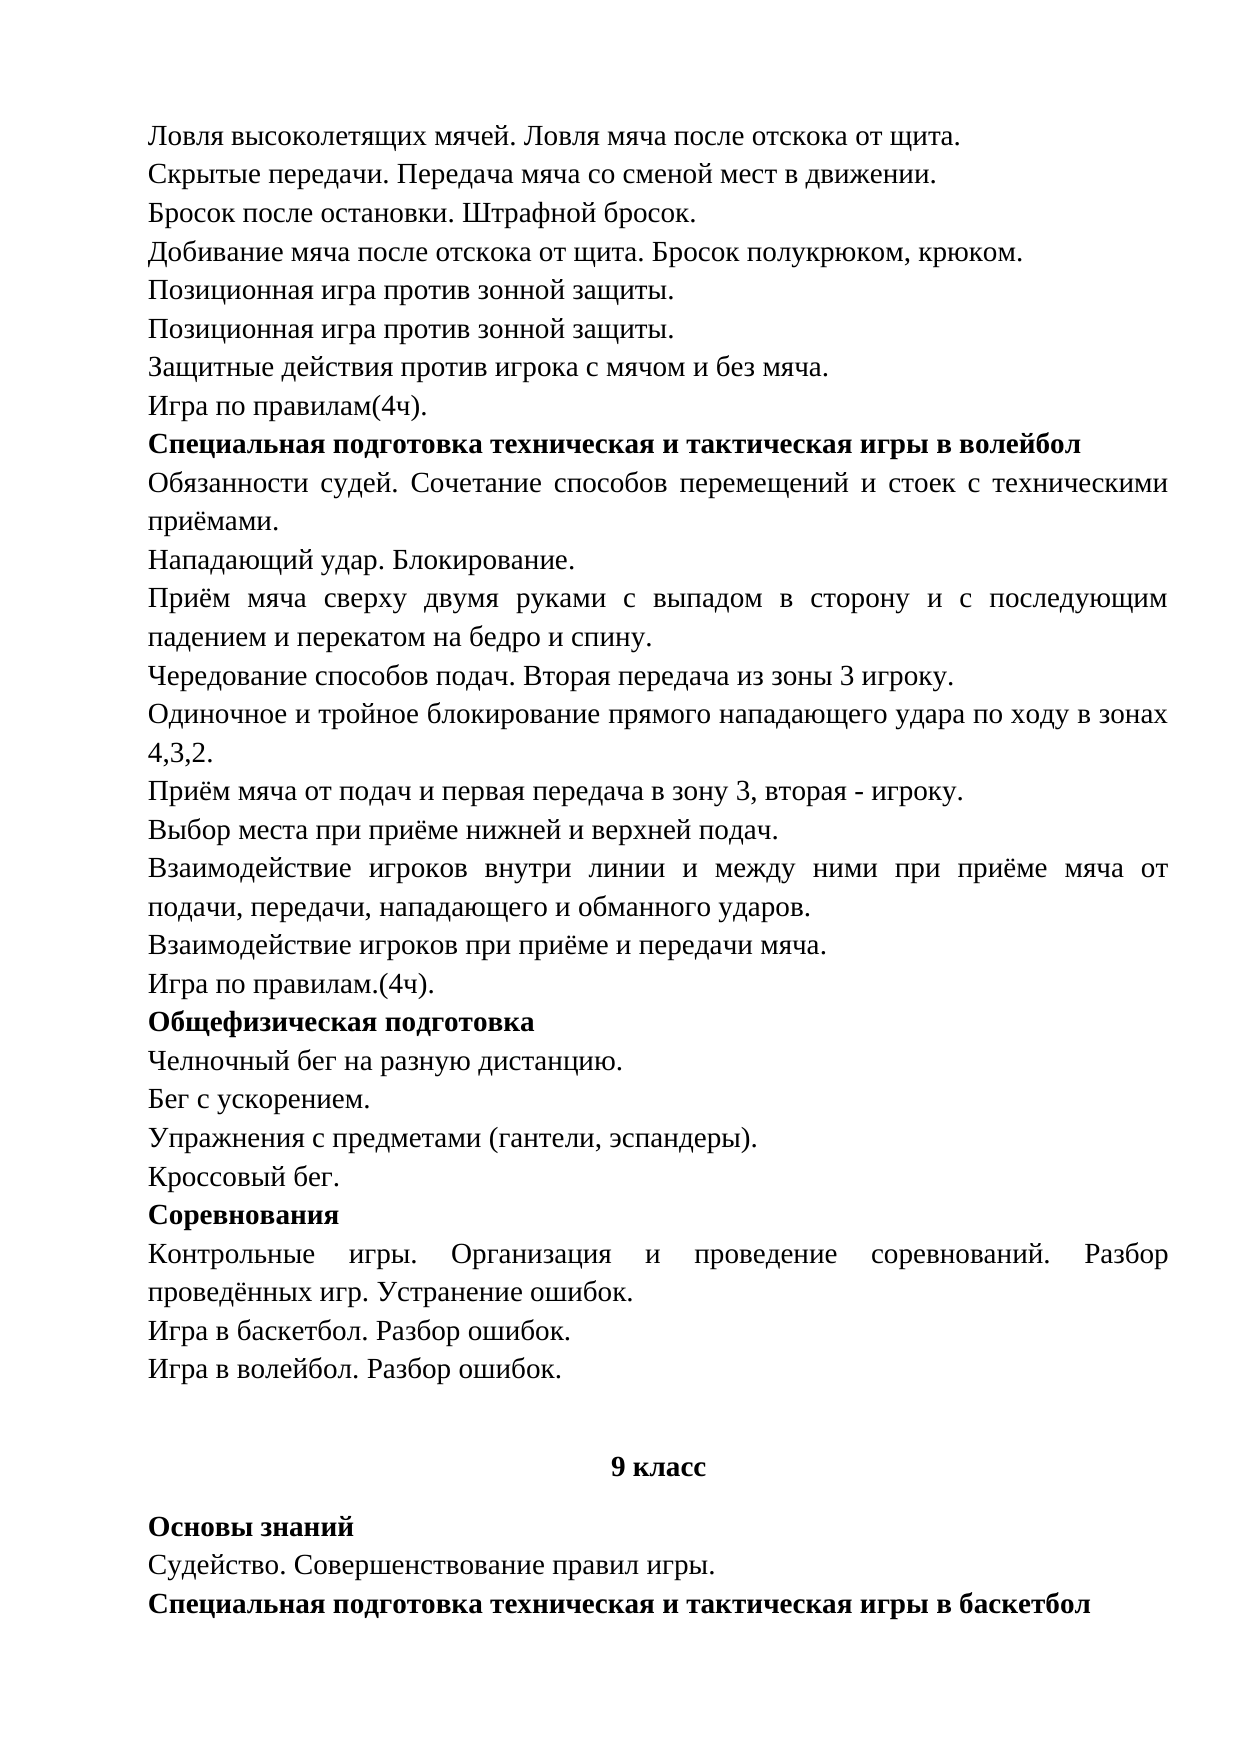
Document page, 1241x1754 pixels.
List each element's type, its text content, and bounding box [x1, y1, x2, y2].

text Игра по правилам.(4ч). [148, 966, 1169, 999]
text Игра в волейбол. Разбор ошибок. [148, 1351, 1169, 1385]
text 9 класс [148, 1449, 1169, 1483]
text Позиционная игра против зонной защиты. [148, 311, 1169, 344]
text Соревнования [148, 1197, 1169, 1231]
text Взаимодействие игроков при приёме и передачи мяча. [148, 927, 1169, 961]
text Добивание мяча после отскока от щита. Бросок полукрюком, крюком. [148, 234, 1169, 267]
text Контрольные игры. Организация и проведение соревнований. Разбор проведённых игр. Устранение ошибок. [148, 1236, 1169, 1308]
text Защитные действия против игрока с мячом и без мяча. [148, 349, 1169, 383]
text Взаимодействие игроков внутри линии и между ними при приёме мяча от подачи, передачи, нападающего и обманного ударов. [148, 850, 1169, 922]
text Бег с ускорением. [148, 1082, 1169, 1115]
text Судейство. Совершенствование правил игры. [148, 1547, 1169, 1581]
text Выбор места при приёме нижней и верхней подач. [148, 812, 1169, 845]
text Чередование способов подач. Вторая передача из зоны 3 игроку. [148, 658, 1169, 691]
text Игра по правилам(4ч). [148, 388, 1169, 421]
text Ловля высоколетящих мячей. Ловля мяча после отскока от щита. [148, 118, 1169, 152]
text Игра в баскетбол. Разбор ошибок. [148, 1313, 1169, 1346]
text Приём мяча от подач и первая передача в зону 3, вторая - игроку. [148, 773, 1169, 807]
text Челночный бег на разную дистанцию. [148, 1043, 1169, 1077]
text Бросок после остановки. Штрафной бросок. [148, 195, 1169, 229]
text Обязанности судей. Сочетание способов перемещений и стоек с техническими приёмами. [148, 465, 1169, 537]
text Специальная подготовка техническая и тактическая игры в волейбол [148, 426, 1169, 460]
text Упражнения с предметами (гантели, эспандеры). [148, 1120, 1169, 1154]
text Позиционная игра против зонной защиты. [148, 272, 1169, 306]
text Кроссовый бег. [148, 1159, 1169, 1192]
text Общефизическая подготовка [148, 1004, 1169, 1038]
text Одиночное и тройное блокирование прямого нападающего удара по ходу в зонах 4,3,2. [148, 696, 1169, 768]
text Нападающий удар. Блокирование. [148, 542, 1169, 576]
text Специальная подготовка техническая и тактическая игры в баскетбол [148, 1586, 1169, 1619]
text Приём мяча сверху двумя руками с выпадом в сторону и с последующим падением и перекатом на бедро и спину. [148, 581, 1169, 653]
text Скрытые передачи. Передача мяча со сменой мест в движении. [148, 157, 1169, 190]
text Основы знаний [148, 1509, 1169, 1542]
